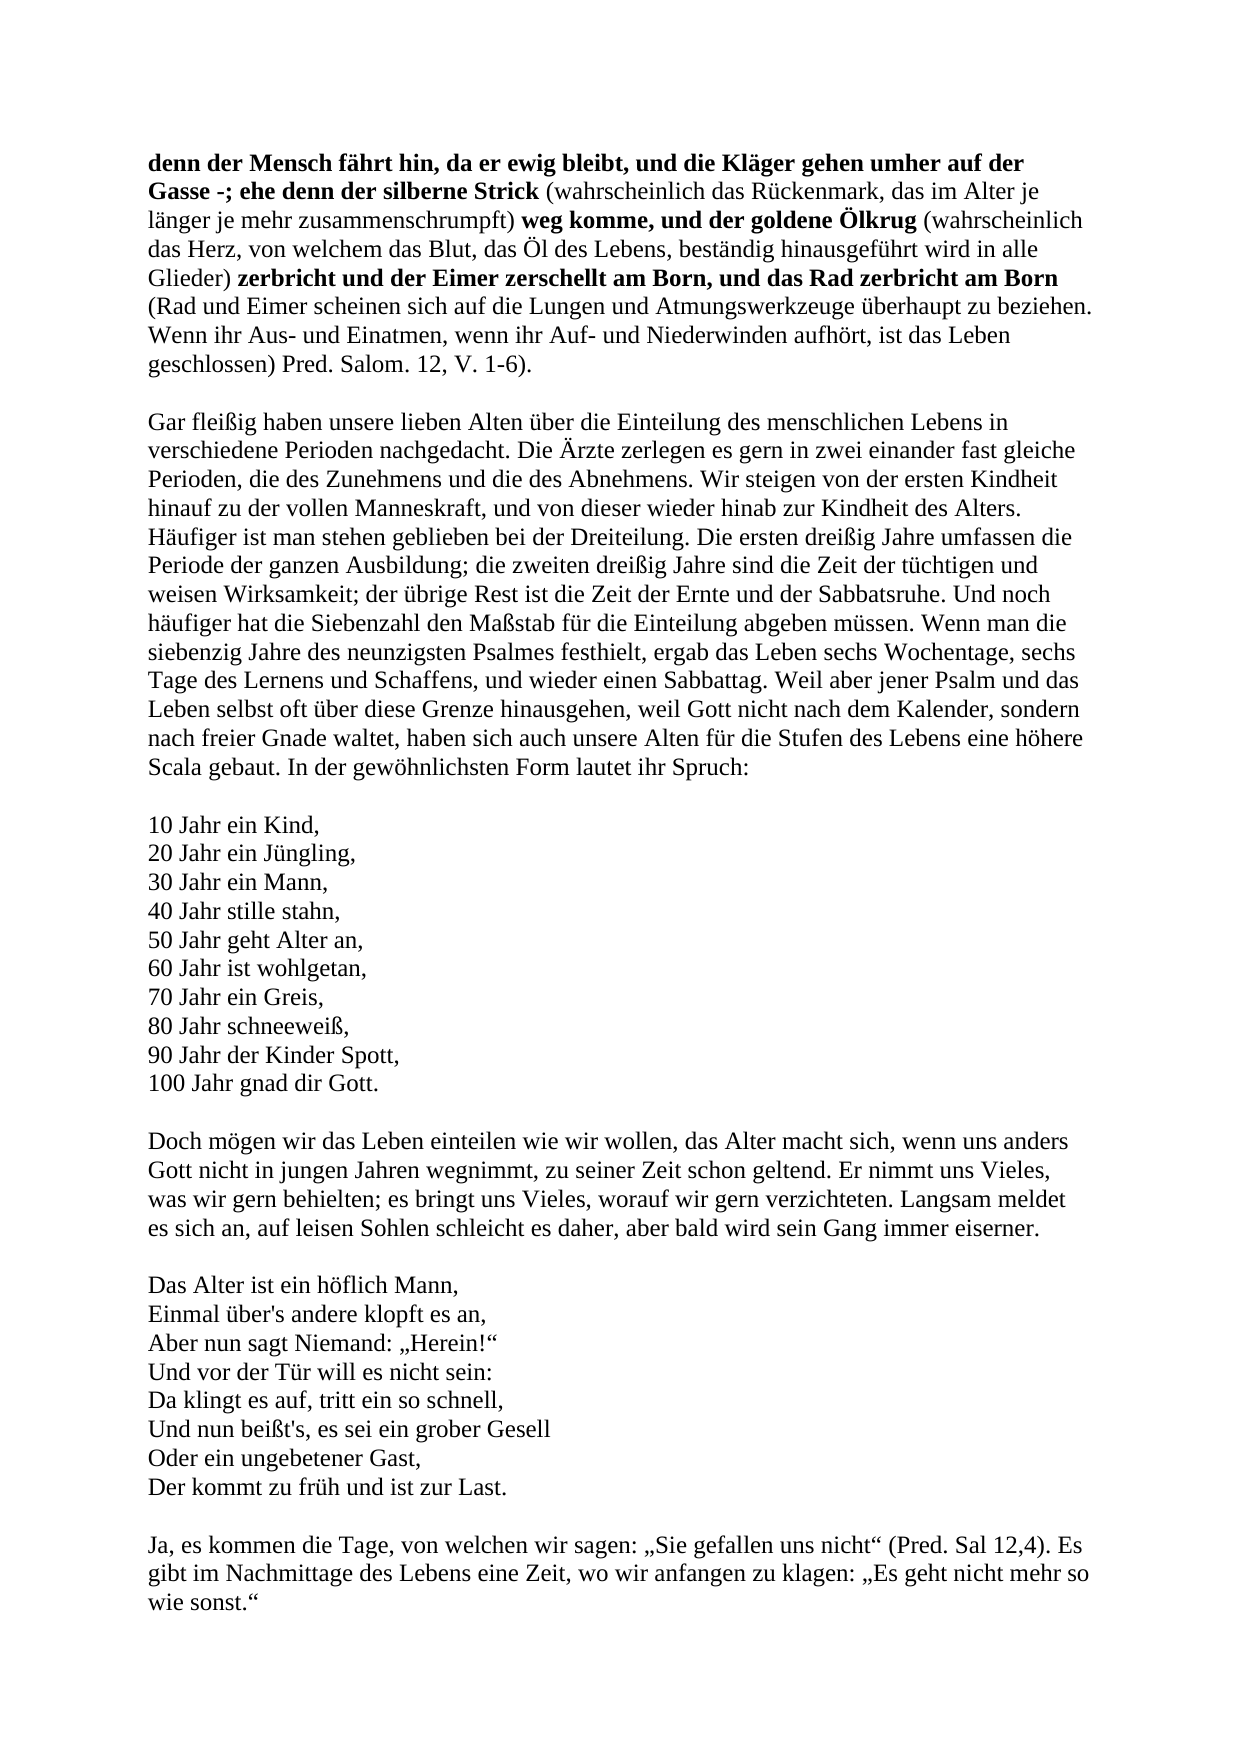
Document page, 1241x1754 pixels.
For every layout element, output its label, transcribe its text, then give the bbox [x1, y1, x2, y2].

text 10 Jahr ein Kind, 20 Jahr ein Jüngling, 30 Jahr ein Mann, 40 Jahr stille stahn, 50 Jahr geht Alter an, 60 Jahr ist wohlgetan, 70 Jahr ein Greis, 80 Jahr schneeweiß, 90 Jahr der Kinder Spott, 100 Jahr gnad dir Gott. [148, 810, 1093, 1097]
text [148, 148, 1093, 378]
text Doch mögen wir das Leben einteilen wie wir wollen, das Alter macht sich, wenn uns anders Gott nicht in jungen Jahren wegnimmt, zu seiner Zeit schon geltend. Er nimmt uns Vieles, was wir gern behielten; es bringt uns Vieles, worauf wir gern verzichteten. Langsam meldet es sich an, auf leisen Sohlen schleicht es daher, aber bald wird sein Gang immer eiserner. [148, 1126, 1093, 1241]
text Gar fleißig haben unsere lieben Alten über die Einteilung des menschlichen Lebens in verschiedene Perioden nachgedacht. Die Ärzte zerlegen es gern in zwei einander fast gleiche Perioden, die des Zunehmens und die des Abnehmens. Wir steigen von der ersten Kindheit hinauf zu der vollen Manneskraft, und von dieser wieder hinab zur Kindheit des Alters. Häufiger ist man stehen geblieben bei der Dreiteilung. Die ersten dreißig Jahre umfassen die Periode der ganzen Ausbildung; die zweiten dreißig Jahre sind die Zeit der tüchtigen und weisen Wirksamkeit; der übrige Rest ist die Zeit der Ernte und der Sabbatsruhe. Und noch häufiger hat die Siebenzahl den Maßstab für die Einteilung abgeben müssen. Wenn man die siebenzig Jahre des neunzigsten Psalmes festhielt, ergab das Leben sechs Wochentage, sechs Tage des Lernens und Schaffens, und wieder einen Sabbattag. Weil aber jener Psalm und das Leben selbst oft über diese Grenze hinausgehen, weil Gott nicht nach dem Kalender, sondern nach freier Gnade waltet, haben sich auch unsere Alten für die Stufen des Lebens eine höhere Scala gebaut. In der gewöhnlichsten Form lautet ihr Spruch: [148, 407, 1093, 781]
text Das Alter ist ein höflich Mann, Einmal über's andere klopft es an, Aber nun sagt Niemand: „Herein!“ Und vor der Tür will es nicht sein: Da klingt es auf, tritt ein so schnell, Und nun beißt's, es sei ein grober Gesell Oder ein ungebetener Gast, Der kommt zu früh und ist zur Last. [148, 1271, 1093, 1501]
text Ja, es kommen die Tage, von welchen wir sagen: „Sie gefallen uns nicht“ (Pred. Sal 12,4). Es gibt im Nachmittage des Lebens eine Zeit, wo wir anfangen zu klagen: „Es geht nicht mehr so wie sonst.“ [148, 1530, 1093, 1616]
